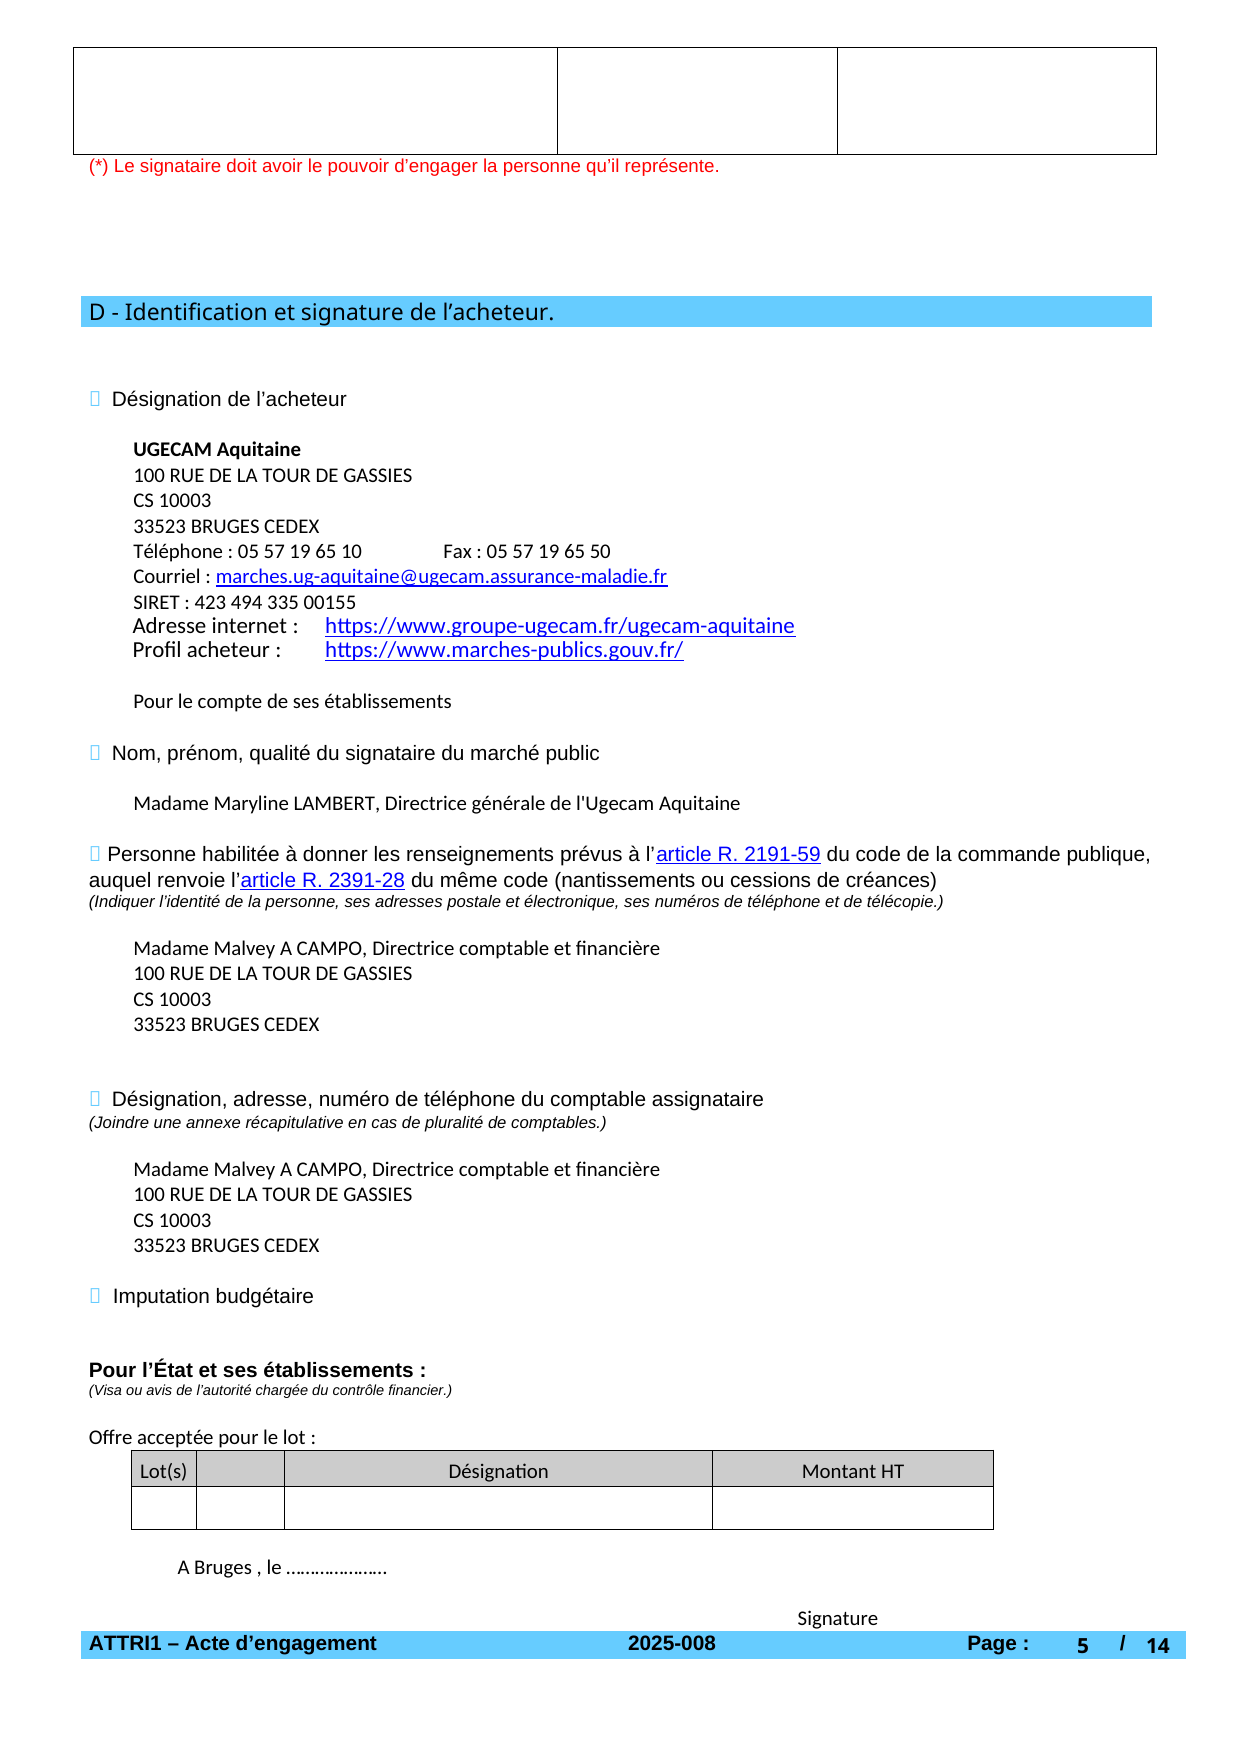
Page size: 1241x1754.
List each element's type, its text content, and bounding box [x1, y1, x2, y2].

list Madame Malvey A CAMPO, Directrice comptable et financière [133, 1156, 1140, 1181]
table_header Lot(s) [132, 1451, 196, 1486]
text Signature [797, 1605, 1152, 1631]
list Madame Maryline LAMBERT, Directrice générale de l'Ugecam Aquitaine [133, 790, 1140, 815]
list CS 10003 [133, 986, 1140, 1011]
text  Désignation, adresse, numéro de téléphone du comptable assignataire [89, 1084, 1152, 1113]
list 100 RUE DE LA TOUR DE GASSIES [133, 462, 1140, 487]
list 33523 BRUGES CEDEX [133, 1232, 1140, 1258]
table_cell [74, 48, 557, 154]
list Madame Malvey A CAMPO, Directrice comptable et financière [133, 935, 1140, 960]
list CS 10003 [133, 487, 1140, 513]
table_header Désignation [285, 1451, 712, 1486]
text Pour l’État et ses établissements : [89, 1358, 1152, 1382]
subtitle  Désignation de l’acheteur [89, 384, 1152, 413]
list SIRET : 423 494 335 00155 [133, 589, 1140, 614]
list Pour le compte de ses établissements [133, 688, 1140, 714]
text (Visa ou avis de l’autorité chargée du contrôle financier.) [89, 1382, 1152, 1399]
list Adresse internet : https://www.groupe-ugecam.fr/ugecam-aquitaine [132, 614, 1149, 639]
table_header D - Identification et signature de l’acheteur. [81, 296, 1152, 327]
text (Indiquer l’identité de la personne, ses adresses postale et électronique, ses numéros de téléphone et de télécopie.) [89, 892, 1152, 911]
text Offre acceptée pour le lot : [89, 1424, 1152, 1449]
list 33523 BRUGES CEDEX [133, 513, 1140, 538]
list UGECAM Aquitaine [133, 437, 1140, 462]
list Courriel : marches.ug-aquitaine@ugecam.assurance-maladie.fr [133, 564, 1140, 589]
table_cell [132, 1487, 196, 1528]
table_cell [197, 1487, 284, 1528]
list Téléphone : 05 57 19 65 10 Fax : 05 57 19 65 50 [133, 538, 1140, 564]
list 100 RUE DE LA TOUR DE GASSIES [133, 960, 1140, 986]
list CS 10003 [133, 1207, 1140, 1232]
list 33523 BRUGES CEDEX [133, 1011, 1140, 1037]
text  Personne habilitée à donner les renseignements prévus à l’article R. 2191-59 du code de la commande publique, auquel renvoie l’article R. 2391-28 du même code (nantissements ou cessions de créances) [89, 839, 1152, 892]
text  Nom, prénom, qualité du signataire du marché public [89, 738, 1152, 766]
list 100 RUE DE LA TOUR DE GASSIES [133, 1181, 1140, 1207]
text (Joindre une annexe récapitulative en cas de pluralité de comptables.) [89, 1113, 1152, 1132]
table_cell [285, 1487, 712, 1528]
text (*) Le signataire doit avoir le pouvoir d’engager la personne qu’il représente. [89, 155, 1152, 176]
table_cell [713, 1487, 993, 1528]
table_cell [838, 48, 1156, 154]
table_cell [558, 48, 837, 154]
table_header [197, 1451, 284, 1486]
text  Imputation budgétaire [89, 1282, 1152, 1310]
text A Bruges , le ………………… [89, 1554, 1152, 1580]
table_header Montant HT [713, 1451, 993, 1486]
list Profil acheteur : https://www.marches-publics.gouv.fr/ [132, 639, 1149, 663]
